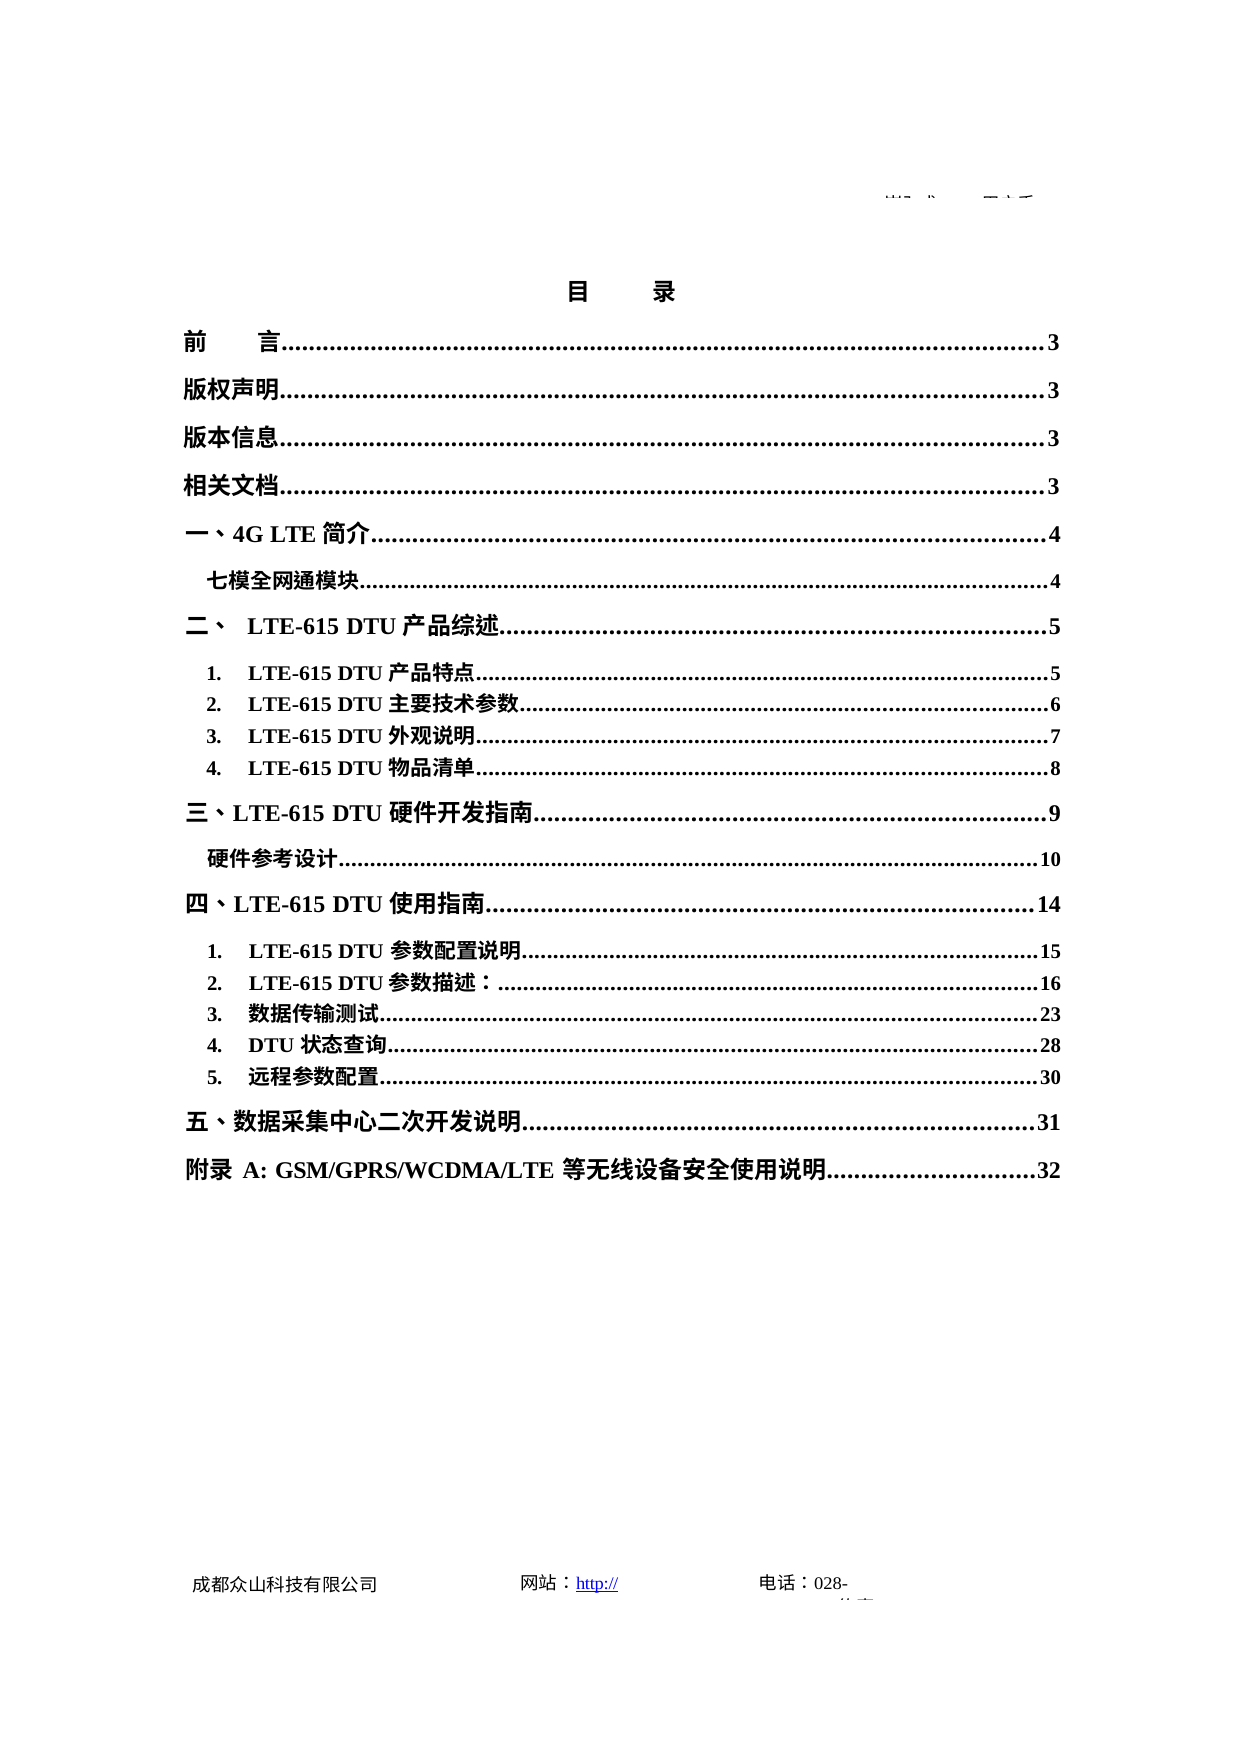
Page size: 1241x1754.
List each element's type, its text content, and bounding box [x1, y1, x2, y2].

subtitle 目 录 [566, 266, 1138, 309]
